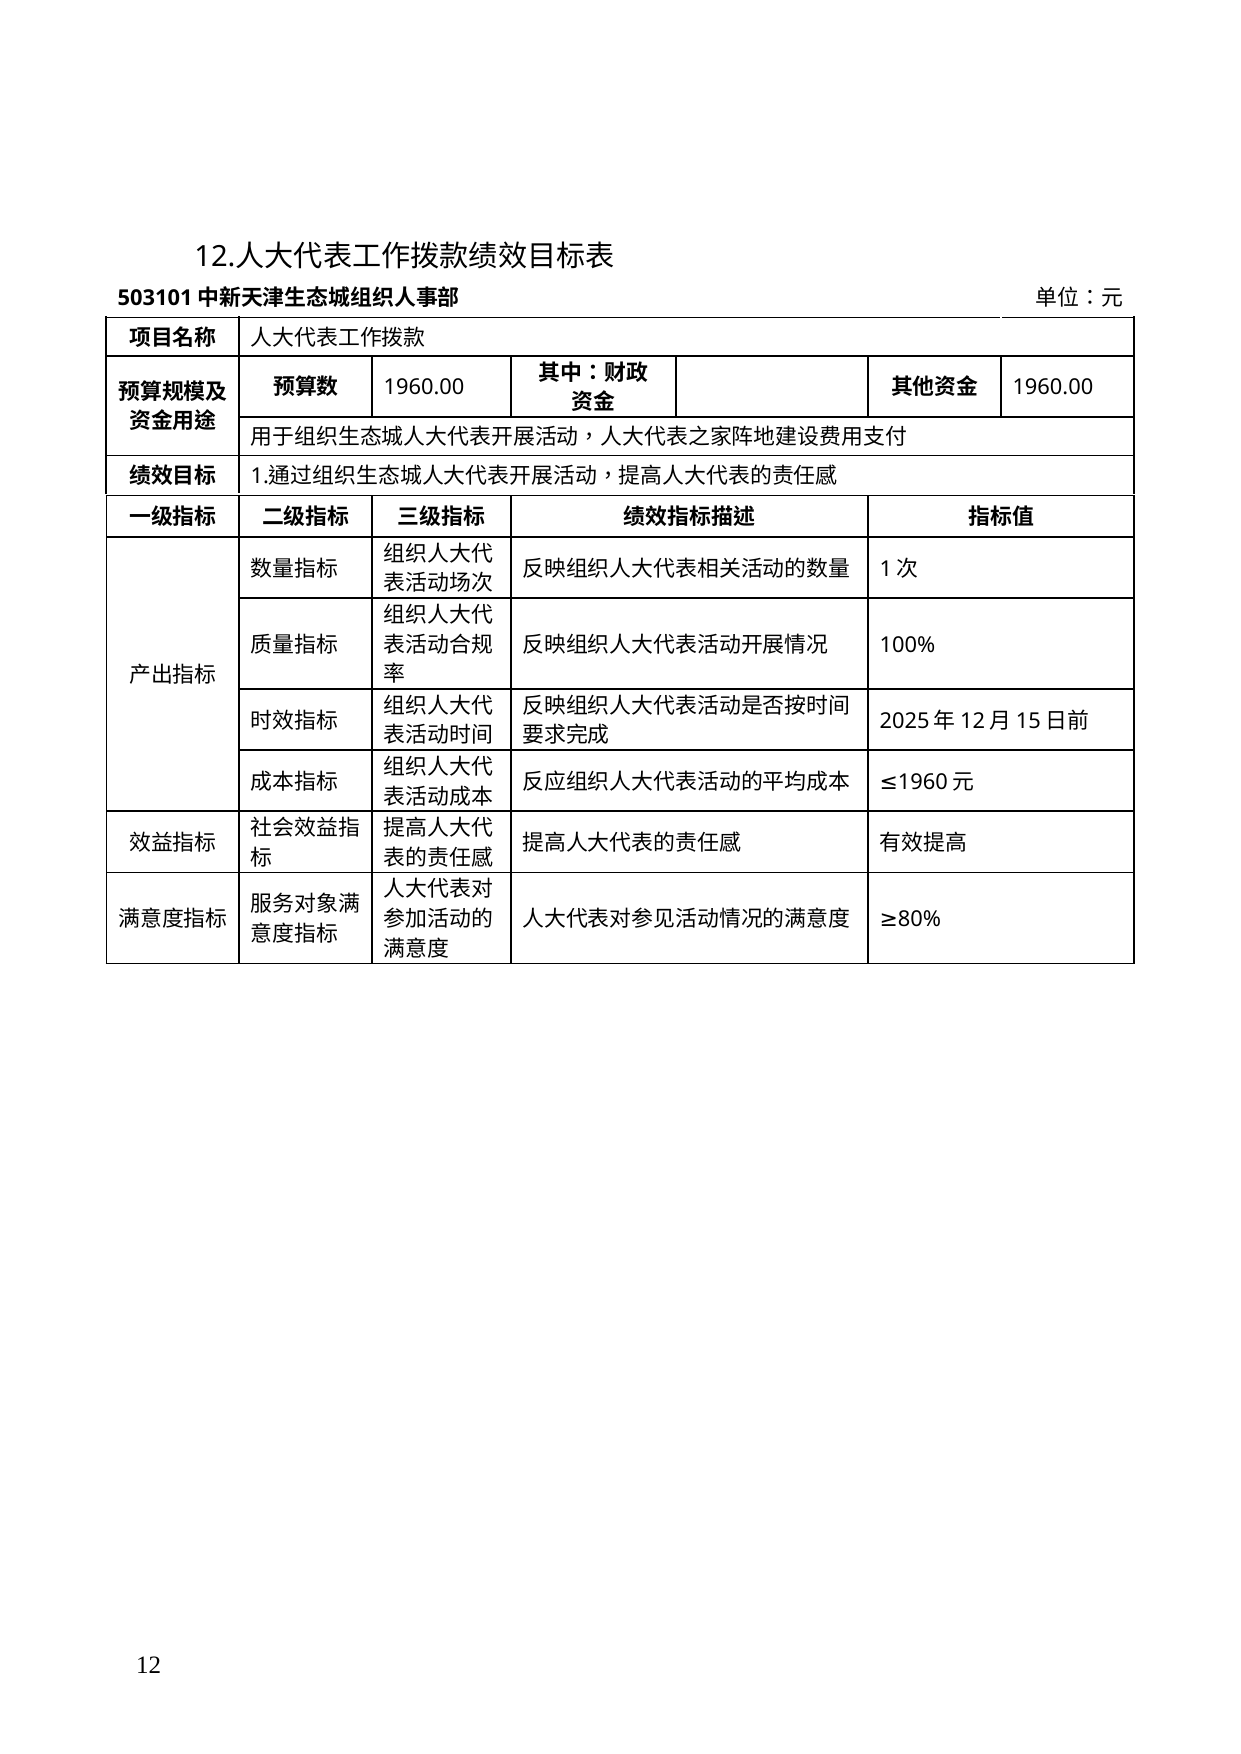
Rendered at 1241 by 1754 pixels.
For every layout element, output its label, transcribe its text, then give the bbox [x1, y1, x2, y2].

table_header 二级指标 [240, 496, 371, 536]
table_header 绩效指标描述 [512, 496, 867, 536]
table_cell 提高人大代表的责任感 [512, 812, 867, 872]
table_cell 数量指标 [240, 538, 371, 597]
table_cell 反映组织人大代表活动开展情况 [512, 599, 867, 688]
table_cell 反应组织人大代表活动的平均成本 [512, 751, 867, 810]
table_cell 预算规模及资金用途 [107, 357, 238, 454]
table_cell 项目名称 [107, 318, 238, 355]
table_cell 组织人大代表活动场次 [373, 538, 510, 597]
table_header 一级指标 [107, 496, 238, 536]
table_header 503101中新天津生态城组织人事部 [107, 277, 1000, 316]
table_cell 预算数 [240, 357, 371, 416]
table_cell 反映组织人大代表相关活动的数量 [512, 538, 867, 597]
table_cell 用于组织生态城人大代表开展活动，人大代表之家阵地建设费用支付 [240, 418, 1133, 454]
table_cell 1960.00 [1002, 357, 1133, 416]
table_cell 效益指标 [107, 812, 238, 872]
table_cell 绩效目标 [107, 456, 238, 493]
table_cell 1960.00 [373, 357, 510, 416]
table_cell 组织人大代表活动合规率 [373, 599, 510, 688]
table_header 指标值 [869, 496, 1133, 536]
table_cell ≥80% [869, 873, 1133, 962]
table_cell 1.通过组织生态城人大代表开展活动，提高人大代表的责任感 [240, 456, 1133, 493]
table_cell 2025年12月15日前 [869, 690, 1133, 749]
table_cell 其他资金 [869, 357, 1000, 416]
table_cell 产出指标 [107, 538, 238, 810]
table_cell 社会效益指标 [240, 812, 371, 872]
table_cell 组织人大代表活动成本 [373, 751, 510, 810]
table_cell 成本指标 [240, 751, 371, 810]
table_cell 有效提高 [869, 812, 1133, 872]
table_cell 反映组织人大代表活动是否按时间要求完成 [512, 690, 867, 749]
table_cell 其中：财政 资金 [512, 357, 675, 416]
table_cell 人大代表对参加活动的满意度 [373, 873, 510, 962]
table_cell 人大代表工作拨款 [240, 318, 1133, 355]
table_cell [677, 357, 867, 416]
table_cell 组织人大代表活动时间 [373, 690, 510, 749]
text 12.人大代表工作拨款绩效目标表 [136, 235, 1104, 275]
table_cell 时效指标 [240, 690, 371, 749]
table_header 三级指标 [373, 496, 510, 536]
table_cell 质量指标 [240, 599, 371, 688]
table_cell 100% [869, 599, 1133, 688]
table_cell 提高人大代表的责任感 [373, 812, 510, 872]
table_header 单位：元 [1002, 277, 1133, 316]
table_cell ≤1960元 [869, 751, 1133, 810]
table_cell 服务对象满意度指标 [240, 873, 371, 962]
table_cell 满意度指标 [107, 873, 238, 962]
table_cell 1次 [869, 538, 1133, 597]
table_cell 人大代表对参见活动情况的满意度 [512, 873, 867, 962]
